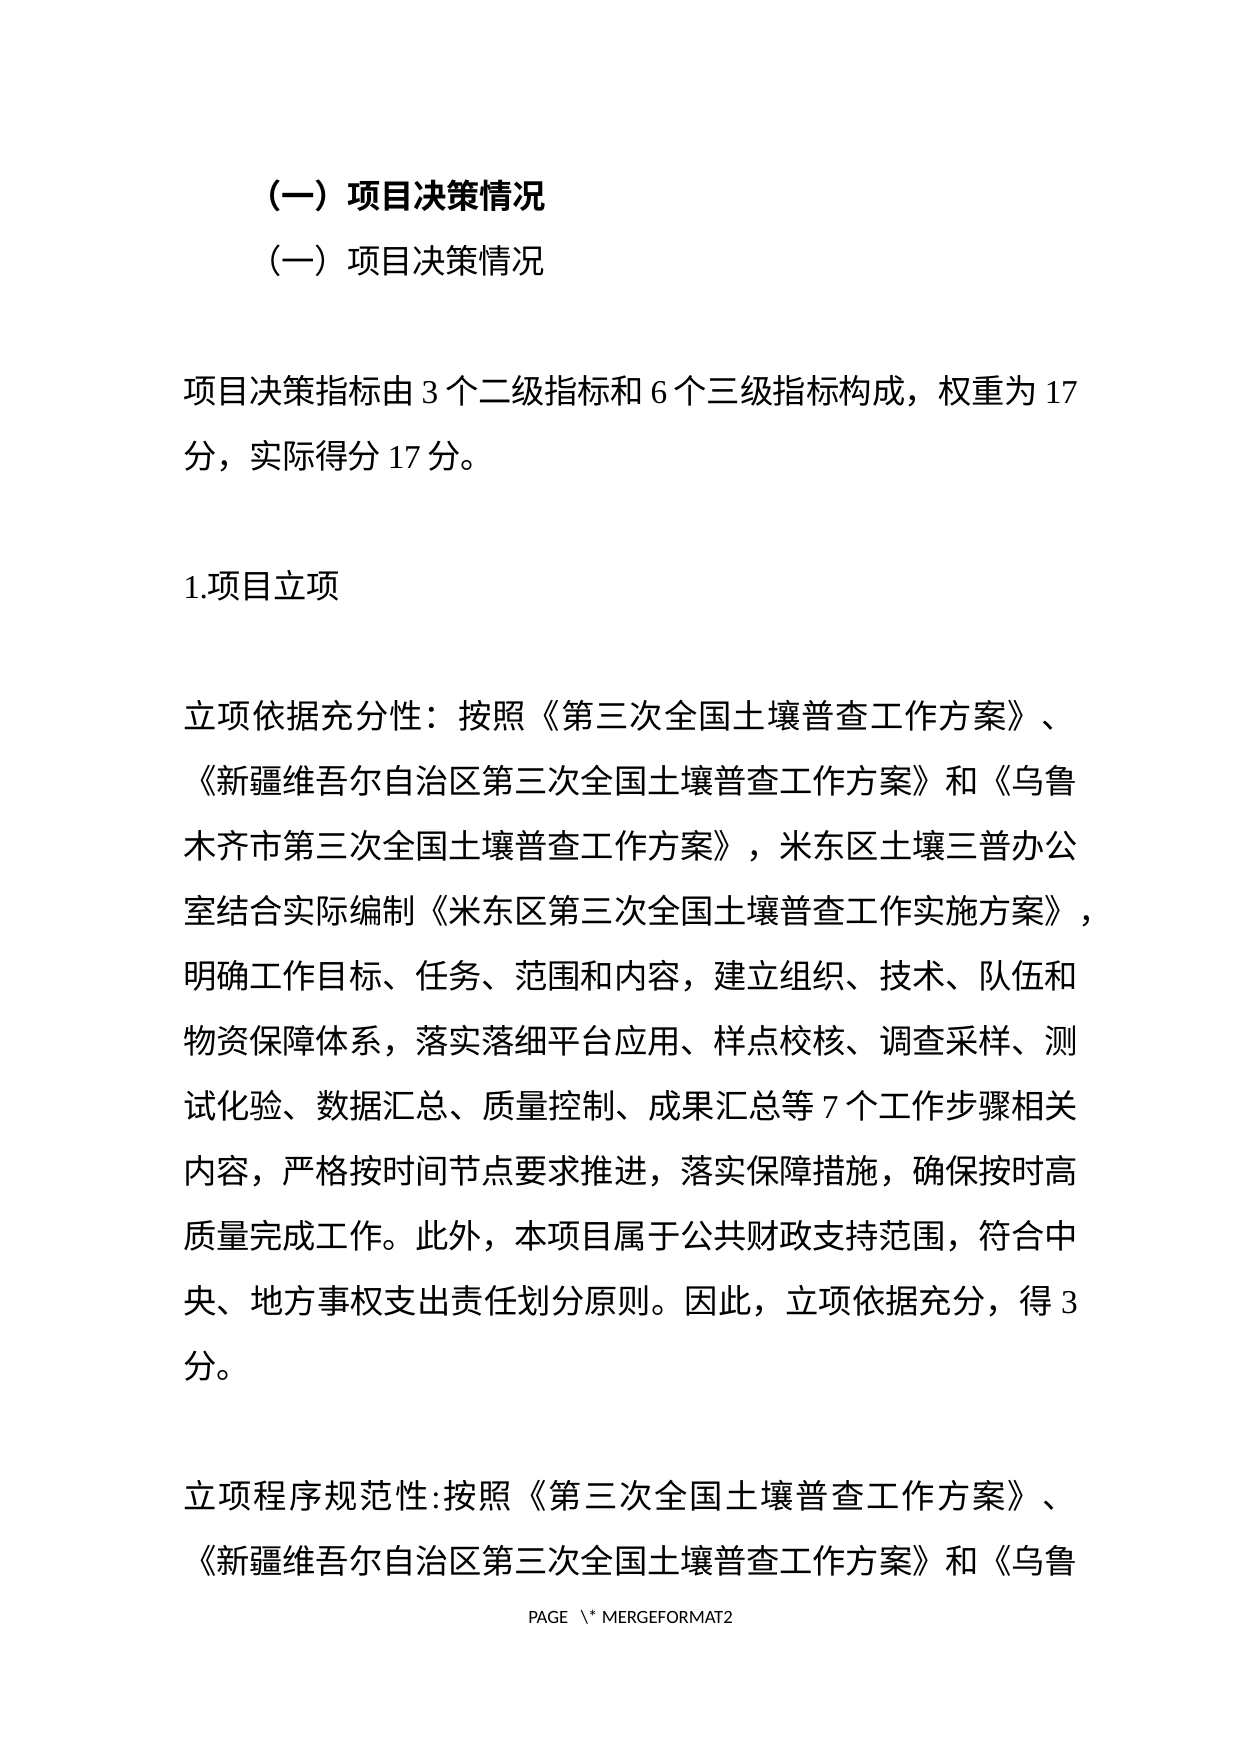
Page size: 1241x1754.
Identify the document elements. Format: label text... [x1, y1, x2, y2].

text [183, 227, 1078, 1592]
text （一）项目决策情况 [183, 162, 1078, 227]
